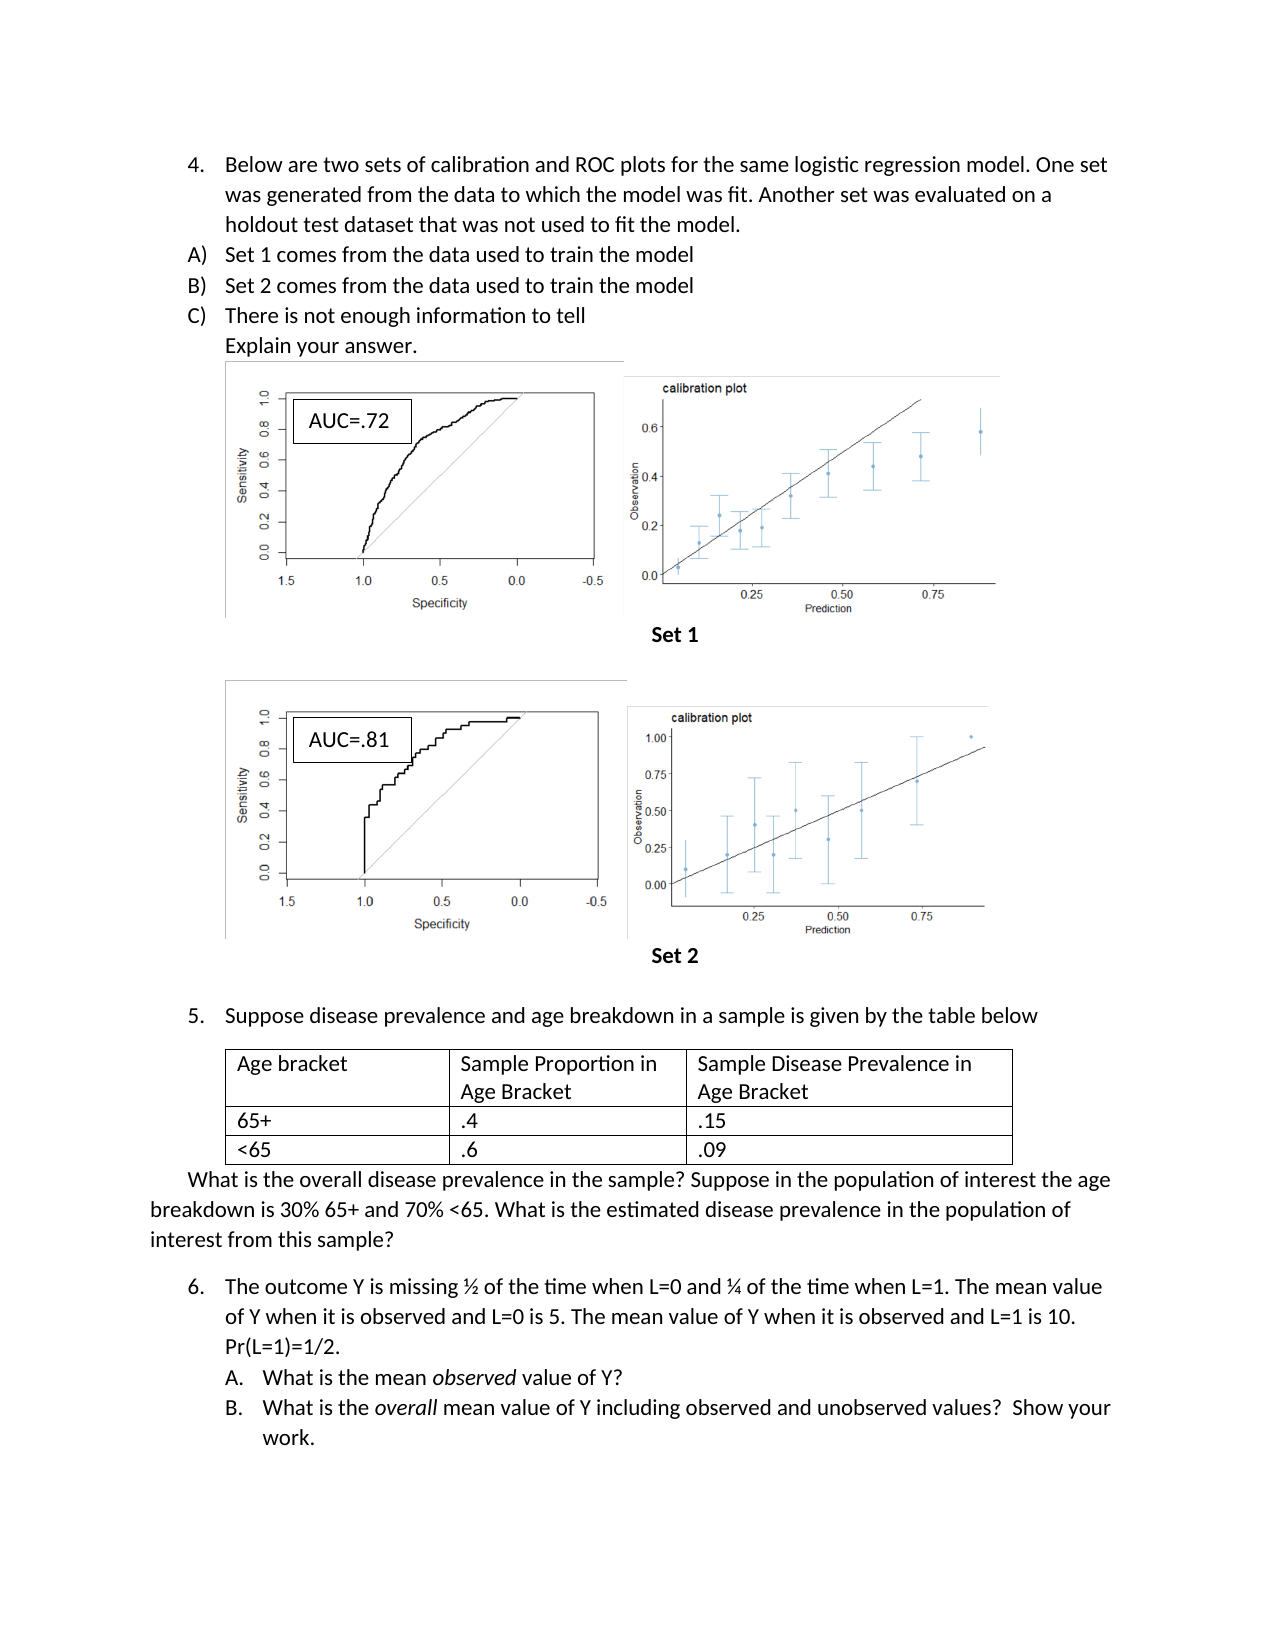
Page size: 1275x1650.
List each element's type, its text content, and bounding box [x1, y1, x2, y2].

text What is the overall disease prevalence in the sample? Suppose in the population of interest the age breakdown is 30% 65+ and 70% <65. What is the estimated disease prevalence in the population of interest from this sample? [150, 1165, 1125, 1253]
list Suppose disease prevalence and age breakdown in a sample is given by the table below [187, 1002, 1125, 1029]
table_header Age bracket [226, 1050, 449, 1106]
table_header Sample Proportion in Age Bracket [450, 1050, 686, 1106]
table_cell .15 [687, 1107, 1012, 1134]
list Below are two sets of calibration and ROC plots for the same logistic regression model. One set was generated from the data to which the model was fit. Another set was evaluated on a holdout test dataset that was not used to fit the model. [187, 150, 1125, 238]
table_cell <65 [226, 1136, 449, 1164]
list Set 2 comes from the data used to train the model [187, 271, 1125, 299]
list Explain your answer. [225, 331, 1125, 359]
list Set 1 [225, 620, 1125, 648]
list What is the mean observed value of Y? [225, 1363, 1125, 1391]
table_cell .6 [450, 1136, 686, 1164]
table_cell 65+ [226, 1107, 449, 1134]
table_cell .09 [687, 1136, 1012, 1164]
picture [225, 680, 989, 939]
table_header Sample Disease Prevalence in Age Bracket [687, 1050, 1012, 1106]
list There is not enough information to tell [187, 301, 1125, 329]
list Set 2 [225, 941, 1125, 969]
list Set 1 comes from the data used to train the model [187, 241, 1125, 269]
list What is the overall mean value of Y including observed and unobserved values? Show your work. [225, 1393, 1125, 1451]
list The outcome Y is missing ½ of the time when L=0 and ¼ of the time when L=1. The mean value of Y when it is observed and L=0 is 5. The mean value of Y when it is observed and L=1 is 10. Pr(L=1)=1/2. [187, 1272, 1125, 1360]
table_cell .4 [450, 1107, 686, 1134]
picture [225, 361, 1000, 618]
